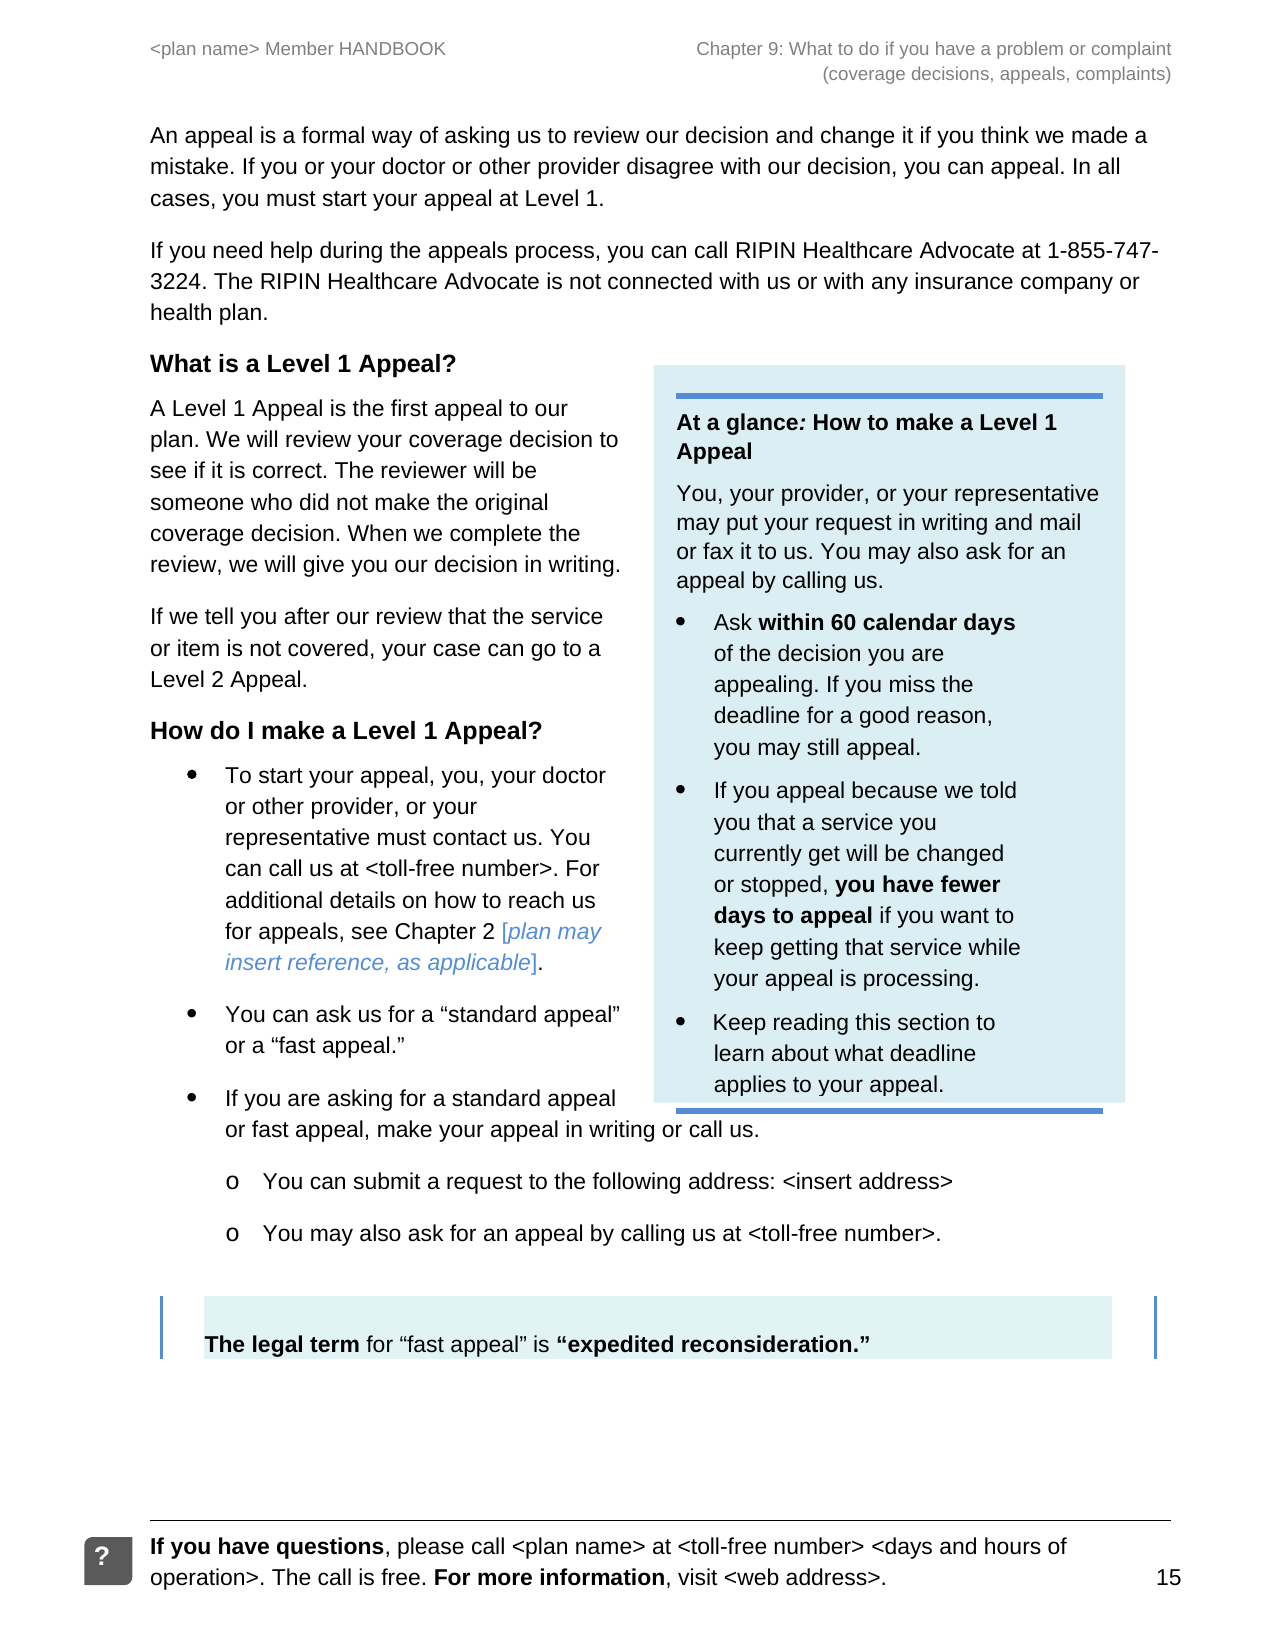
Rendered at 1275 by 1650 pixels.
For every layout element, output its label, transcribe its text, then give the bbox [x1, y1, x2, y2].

subtitle How do I make a Level 1 Appeal? [150, 714, 653, 746]
text An appeal is a formal way of asking us to review our decision and change it if you think we made a mistake. If you or your doctor or other provider disagree with our decision, you can appeal. In all cases, you must start your appeal at Level 1. [150, 118, 1171, 212]
list You can submit a request to the following address: <insert address> [225, 1164, 1096, 1196]
list You can ask us for a “standard appeal” or a “fast appeal.” [187, 998, 653, 1060]
text A Level 1 Appeal is the first appeal to our plan. We will review your coverage decision to see if it is correct. The reviewer will be someone who did not make the original coverage decision. When we complete the review, we will give you our decision in writing. [150, 391, 653, 579]
subtitle What is a Level 1 Appeal? [150, 348, 1096, 379]
text If you need help during the appeals process, you can call RIPIN Healthcare Advocate at 1-855-747-3224. The RIPIN Healthcare Advocate is not connected with us or with any insurance company or health plan. [150, 233, 1171, 327]
list If you are asking for a standard appeal or fast appeal, make your appeal in writing or call us. [187, 1081, 1096, 1143]
text If we tell you after our review that the service or item is not covered, your case can go to a Level 2 Appeal. [150, 600, 653, 693]
list To start your appeal, you, your doctor or other provider, or your representative must contact us. You can call us at <toll-free number>. For additional details on how to reach us for appeals, see Chapter 2 [plan may insert reference, as applicable]. [187, 758, 653, 977]
list You may also ask for an appeal by calling us at <toll-free number>. [225, 1216, 1096, 1248]
